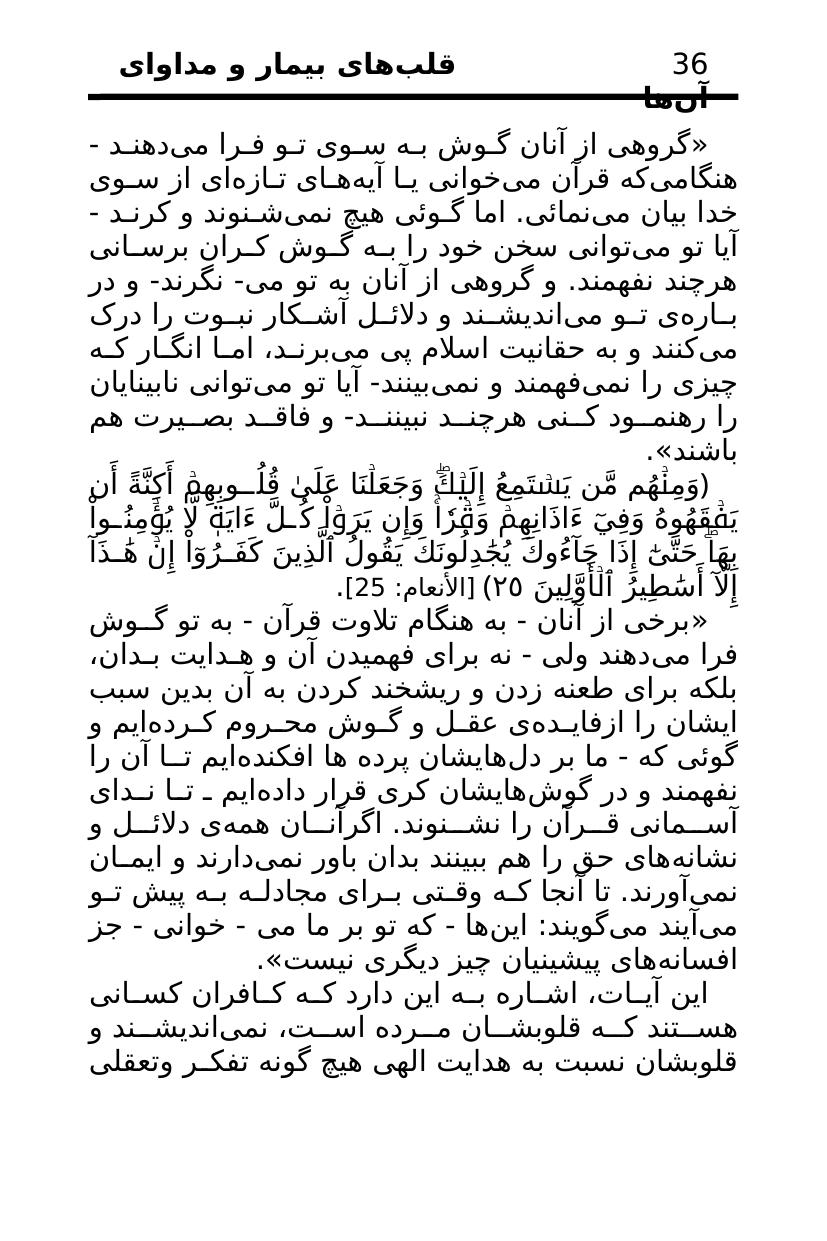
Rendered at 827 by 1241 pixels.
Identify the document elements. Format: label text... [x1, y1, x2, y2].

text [89, 977, 738, 1078]
text ﴿وَمِنۡهُم مَّن يَسۡتَمِعُ إِلَيۡكَۖ وَجَعَلۡنَا عَلَىٰ قُلُوبِهِمۡ أَكِنَّةً أَن يَفۡقَهُوهُ وَفِيٓ ءَاذَانِهِمۡ وَقۡرٗاۚ وَإِن يَرَوۡاْ كُلَّ ءَايَةٖ لَّا يُؤۡمِنُواْ بِهَاۖ حَتَّىٰٓ إِذَا جَآءُوكَ يُجَٰدِلُونَكَ يَقُولُ ٱلَّذِينَ كَفَرُوٓاْ إِنۡ هَٰذَآ إِلَّآ أَسَٰطِيرُ ٱلۡأَوَّلِينَ ٢٥﴾ [الأنعام: 25]. [89, 467, 738, 603]
text «گروهی از آنان گوش به سوی تو فرا می‌دهند - هنگامی‌که قرآن می‌خوانی یا آیه‌های تازه‌ای از سوی خدا بیان می‌نمائی. اما گوئی هیچ نمی‌شنوند و کرند - آیا تو می‌توانی سخن خود را به گوش کران برسانی هرچند نفهمند. و گروهی از آنان به تو می- نگرند- و در باره‌ی تو می‌اندیشند و دلائل آشکار نبوت را درک می‌‌کنند و به حقانیت اسلام پی می‌برند، اما انگار که چیزی را نمی‌فهمند و نمی‌بینند- آیا تو می‌توانی نابینایان را رهنمود کنی هرچند نبینند- و فاقد بصیرت هم باشند». [89, 128, 738, 467]
text «برخی از آنان - به هنگام تلاوت قرآن - به تو گوش فرا می‌دهند ولی - نه برای فهمیدن آن و هدایت بدان، بلکه برای طعنه زدن و ریشخند کردن به آن بدین سبب ایشان را ازفایده‌ی عقل و گوش محروم کرده‌ایم و گوئی که - ما بر دل‌هایشان پرده ها افکنده‌ایم تا آن را نفهمند و در گوش‌هایشان کری قرار داده‌ایم ـ تا ندای آسمانی قرآن را نشنوند. اگرآنان همه‌ی دلائل و نشانه‌های حق را هم ببینند بدان باور نمی‌دارند و ایمان نمی‌آورند. تا آنجا که وقتی برای مجادله به پیش تو می‌آیند می‌گویند: این‌ها - که تو بر ما می - خوانی - جز افسانه‌های پیشینیان چیز دیگری نیست». [89, 603, 738, 977]
